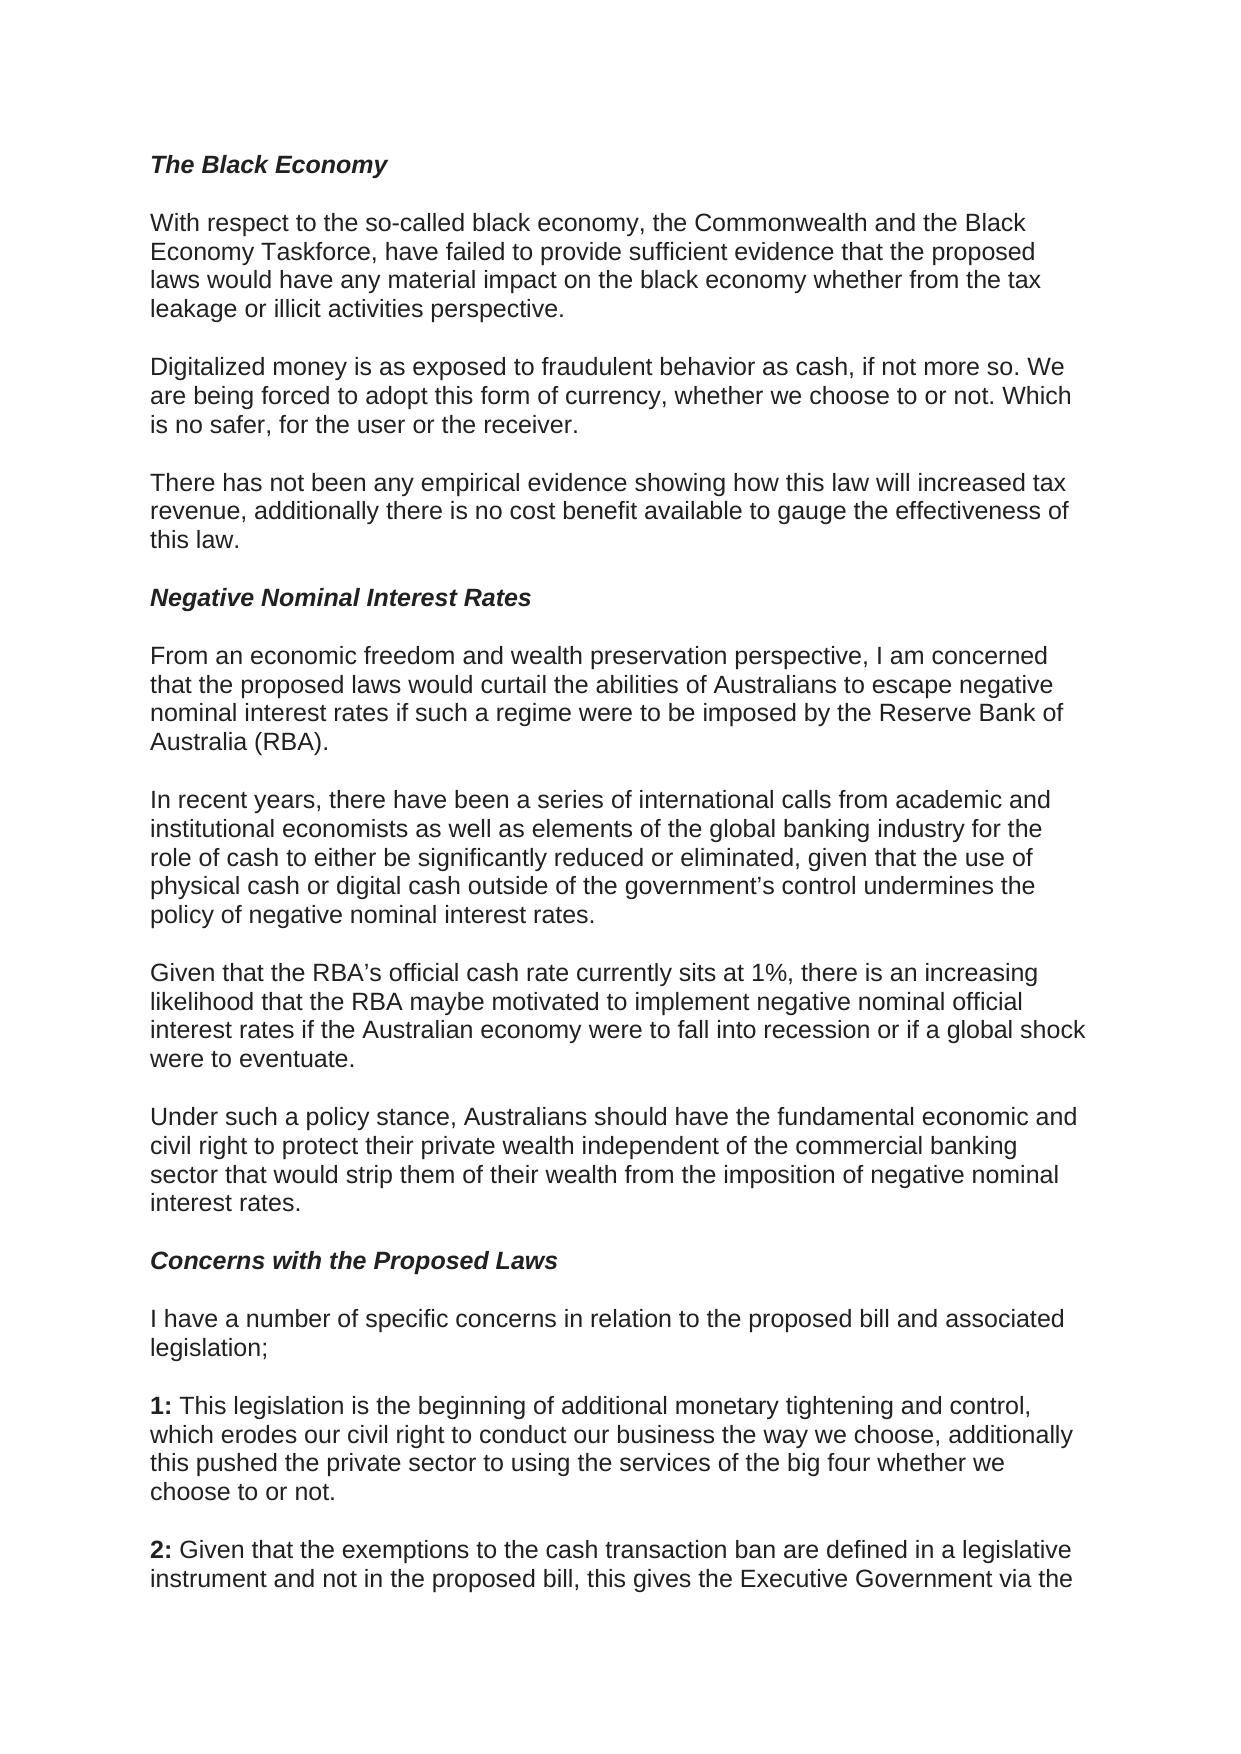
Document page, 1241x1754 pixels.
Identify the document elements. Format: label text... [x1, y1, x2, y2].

text The Black Economy [150, 150, 1090, 179]
text In recent years, there have been a series of international calls from academic and institutional economists as well as elements of the global banking industry for the role of cash to either be significantly reduced or eliminated, given that the use of physical cash or digital cash outside of the government’s control undermines the policy of negative nominal interest rates. [150, 785, 1090, 929]
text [150, 1535, 1090, 1592]
text Given that the RBA’s official cash rate currently sits at 1%, there is an increasing likelihood that the RBA maybe motivated to implement negative nominal official interest rates if the Australian economy were to fall into recession or if a global shock were to eventuate. [150, 958, 1090, 1073]
text Concerns with the Proposed Laws [150, 1246, 1090, 1275]
text Under such a policy stance, Australians should have the fundamental economic and civil right to protect their private wealth independent of the commercial banking sector that would strip them of their wealth from the imposition of negative nominal interest rates. [150, 1102, 1090, 1217]
text Digitalized money is as exposed to fraudulent behavior as cash, if not more so. We are being forced to adopt this form of currency, whether we choose to or not. Which is no safer, for the user or the receiver. [150, 352, 1090, 438]
text Negative Nominal Interest Rates [150, 583, 1090, 612]
text There has not been any empirical evidence showing how this law will increased tax revenue, additionally there is no cost benefit available to gauge the effectiveness of this law. [150, 467, 1090, 554]
text 1: This legislation is the beginning of additional monetary tightening and control, which erodes our civil right to conduct our business the way we choose, additionally this pushed the private sector to using the services of the big four whether we choose to or not. [150, 1391, 1090, 1506]
text From an economic freedom and wealth preservation perspective, I am concerned that the proposed laws would curtail the abilities of Australians to escape negative nominal interest rates if such a regime were to be imposed by the Reserve Bank of Australia (RBA). [150, 641, 1090, 756]
text I have a number of specific concerns in relation to the proposed bill and associated legislation; [150, 1304, 1090, 1362]
text With respect to the so-called black economy, the Commonwealth and the Black Economy Taskforce, have failed to provide sufficient evidence that the proposed laws would have any material impact on the black economy whether from the tax leakage or illicit activities perspective. [150, 208, 1090, 323]
